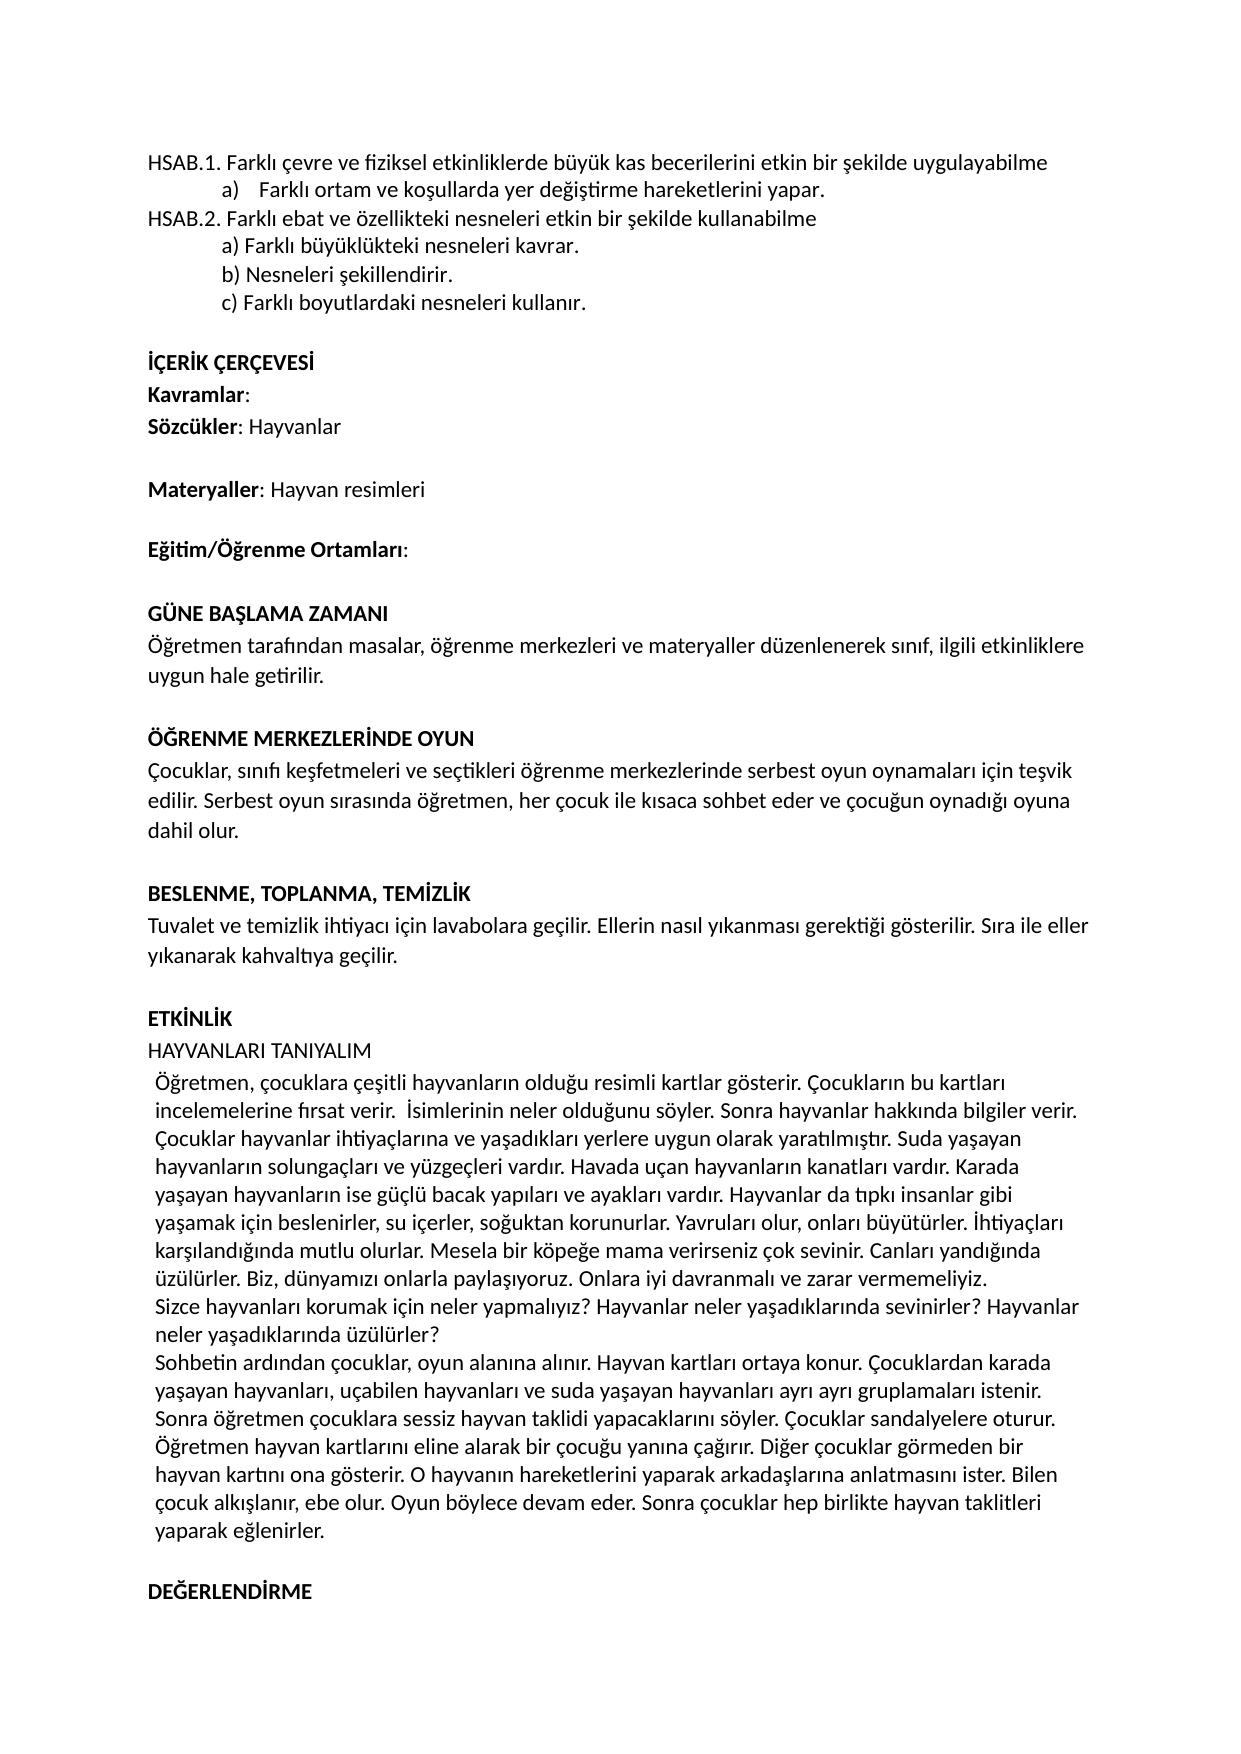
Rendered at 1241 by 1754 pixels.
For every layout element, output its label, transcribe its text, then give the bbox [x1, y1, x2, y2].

text Materyaller: Hayvan resimleri [148, 475, 1093, 503]
text Öğretmen tarafından masalar, öğrenme merkezleri ve materyaller düzenlenerek sınıf, ilgili etkinliklere uygun hale getirilir. [148, 631, 1093, 690]
text BESLENME, TOPLANMA, TEMİZLİK [148, 879, 1093, 907]
text Sohbetin ardından çocuklar, oyun alanına alınır. Hayvan kartları ortaya konur. Çocuklardan karada yaşayan hayvanları, uçabilen hayvanları ve suda yaşayan hayvanları ayrı ayrı gruplamaları istenir. [155, 1348, 1093, 1404]
text a) Farklı büyüklükteki nesneleri kavrar. [221, 232, 1093, 260]
text DEĞERLENDİRME [148, 1577, 1093, 1605]
text Sizce hayvanları korumak için neler yapmalıyız? Hayvanlar neler yaşadıklarında sevinirler? Hayvanlar neler yaşadıklarında üzülürler? [155, 1292, 1093, 1348]
text c) Farklı boyutlardaki nesneleri kullanır. [221, 288, 1093, 316]
text Kavramlar: [148, 380, 1093, 408]
text ETKİNLİK [148, 1004, 1093, 1032]
text HSAB.1. Farklı çevre ve fiziksel etkinliklerde büyük kas becerilerini etkin bir şekilde uygulayabilme [148, 148, 1093, 176]
list Farklı ortam ve koşullarda yer değiştirme hareketlerini yapar. [221, 176, 1093, 204]
text Öğretmen, çocuklara çeşitli hayvanların olduğu resimli kartlar gösterir. Çocukların bu kartları incelemelerine fırsat verir. İsimlerinin neler olduğunu söyler. Sonra hayvanlar hakkında bilgiler verir. Çocuklar hayvanlar ihtiyaçlarına ve yaşadıkları yerlere uygun olarak yaratılmıştır. Suda yaşayan hayvanların solungaçları ve yüzgeçleri vardır. Havada uçan hayvanların kanatları vardır. Karada yaşayan hayvanların ise güçlü bacak yapıları ve ayakları vardır. Hayvanlar da tıpkı insanlar gibi yaşamak için beslenirler, su içerler, soğuktan korunurlar. Yavruları olur, onları büyütürler. İhtiyaçları karşılandığında mutlu olurlar. Mesela bir köpeğe mama verirseniz çok sevinir. Canları yandığında üzülürler. Biz, dünyamızı onlarla paylaşıyoruz. Onlara iyi davranmalı ve zarar vermemeliyiz. [155, 1068, 1093, 1292]
text GÜNE BAŞLAMA ZAMANI [148, 599, 1093, 627]
text HAYVANLARI TANIYALIM [148, 1036, 1093, 1064]
text Çocuklar, sınıfı keşfetmeleri ve seçtikleri öğrenme merkezlerinde serbest oyun oynamaları için teşvik edilir. Serbest oyun sırasında öğretmen, her çocuk ile kısaca sohbet eder ve çocuğun oynadığı oyuna dahil olur. [148, 756, 1093, 845]
text Tuvalet ve temizlik ihtiyacı için lavabolara geçilir. Ellerin nasıl yıkanması gerektiği gösterilir. Sıra ile eller yıkanarak kahvaltıya geçilir. [148, 911, 1093, 969]
text Sözcükler: Hayvanlar [148, 412, 1093, 440]
text HSAB.2. Farklı ebat ve özellikteki nesneleri etkin bir şekilde kullanabilme [148, 204, 1093, 232]
text Eğitim/Öğrenme Ortamları: [148, 535, 1093, 563]
text İÇERİK ÇERÇEVESİ [148, 348, 1093, 376]
text b) Nesneleri şekillendirir. [221, 260, 1093, 288]
text ÖĞRENME MERKEZLERİNDE OYUN [148, 724, 1093, 752]
text Sonra öğretmen çocuklara sessiz hayvan taklidi yapacaklarını söyler. Çocuklar sandalyelere oturur. Öğretmen hayvan kartlarını eline alarak bir çocuğu yanına çağırır. Diğer çocuklar görmeden bir hayvan kartını ona gösterir. O hayvanın hareketlerini yaparak arkadaşlarına anlatmasını ister. Bilen çocuk alkışlanır, ebe olur. Oyun böylece devam eder. Sonra çocuklar hep birlikte hayvan taklitleri yaparak eğlenirler. [155, 1404, 1093, 1544]
